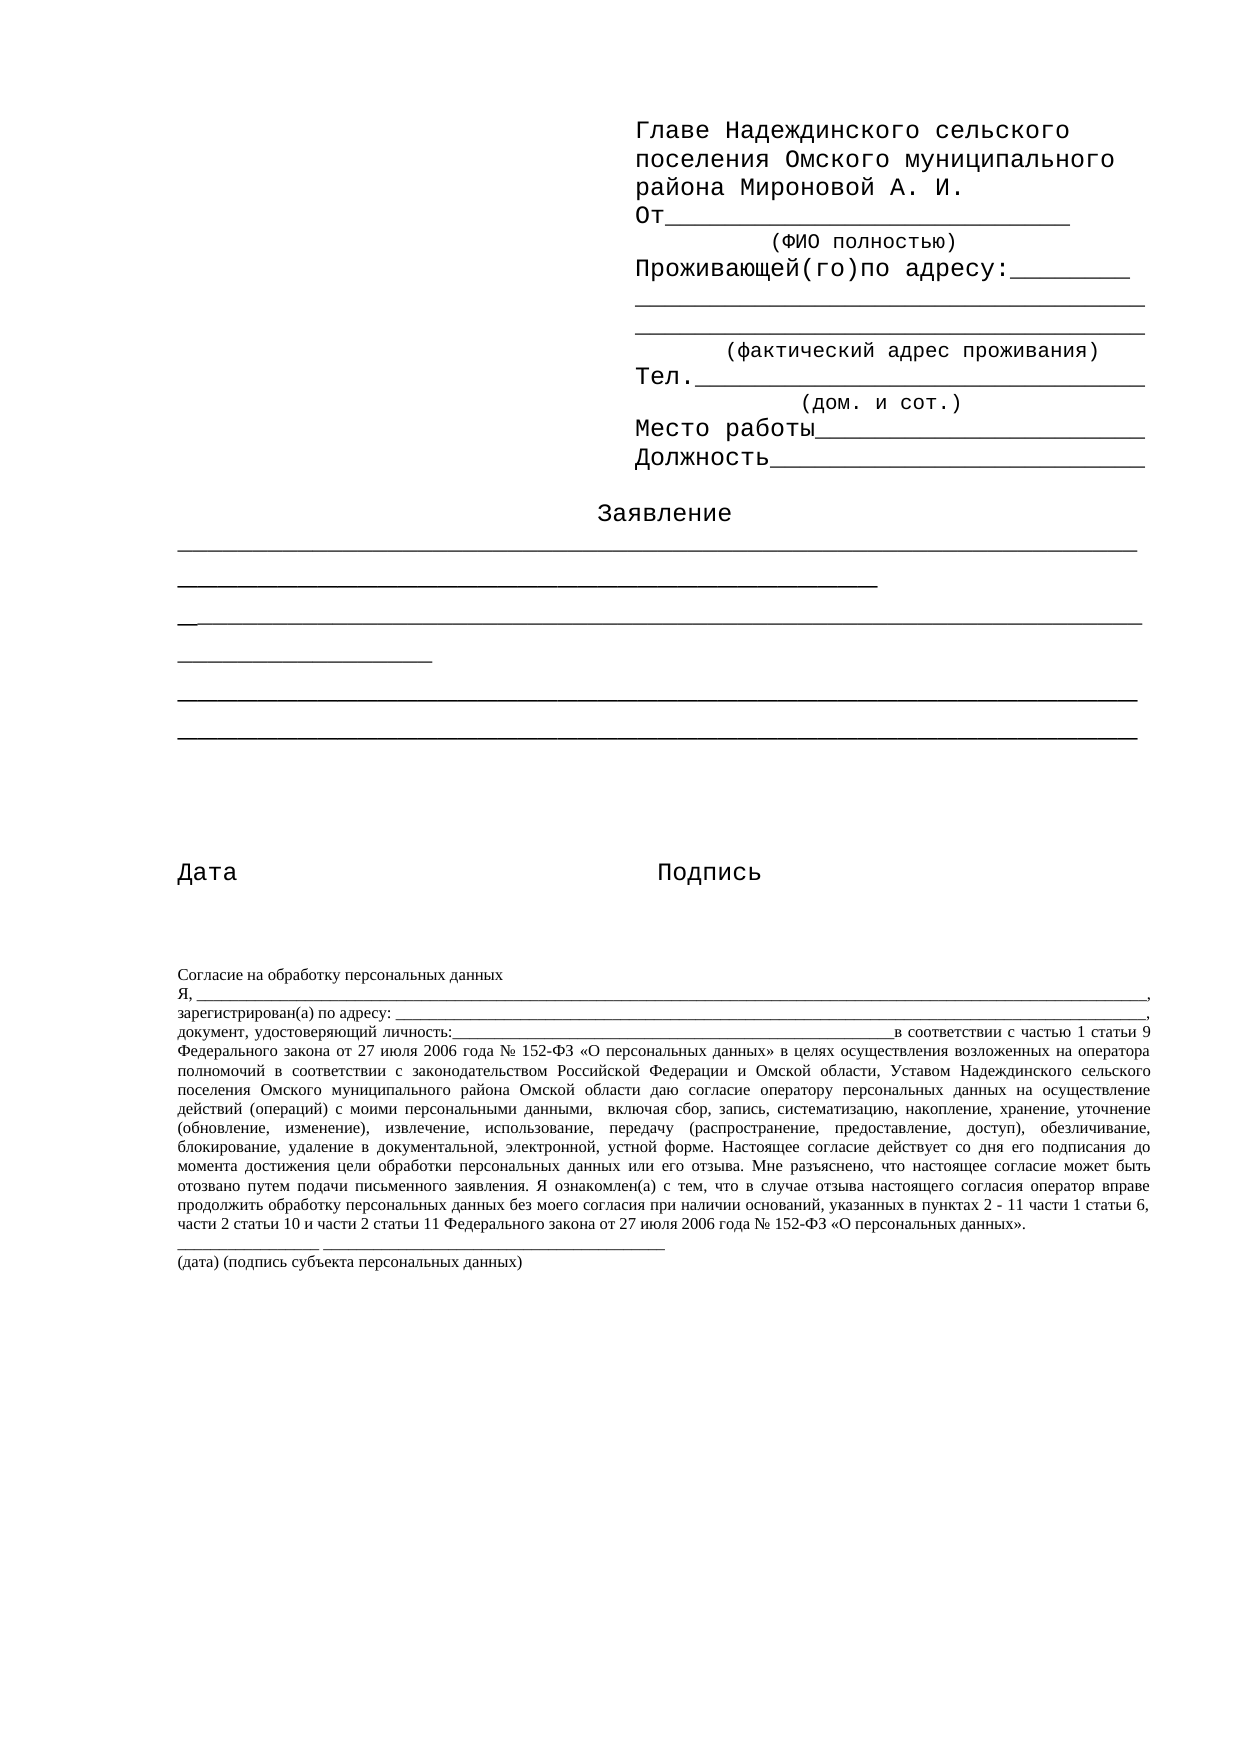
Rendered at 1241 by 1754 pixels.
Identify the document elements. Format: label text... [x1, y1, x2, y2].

text Согласие на обработку персональных данных [177, 964, 1152, 984]
text ____________________________________________________________________________________________________________________ ________________________________________________ [177, 557, 1152, 708]
text (ФИО полностью) Проживающей(го)по адресу:________ __________________________________ __________________________________ [635, 231, 1152, 340]
text Место работы______________________ Должность_________________________ [635, 416, 1152, 472]
text (фактический адрес проживания) Тел.______________________________ [635, 340, 1152, 392]
text ________________________________________________ [177, 708, 1152, 746]
text Дата Подпись [177, 859, 1152, 888]
text (дата) (подпись субъекта персональных данных) [177, 1252, 1152, 1271]
text (дом. и сот.) [635, 392, 1152, 416]
text зарегистрирован(а) по адресу: __________________________________________________________________________________________, [177, 1003, 1152, 1022]
text документ, удостоверяющий личность:_____________________________________________________в соответствии с частью 1 статьи 9 Федерального закона от 27 июля 2006 года № 152-ФЗ «О персональных данных» в целях осуществления возложенных на оператора полномочий в соответствии с законодательством Российской Федерации и Омской области, Уставом Надеждинского сельского поселения Омского муниципального района Омской области даю согласие оператору персональных данных на осуществление действий (операций) с моими персональными данными, включая сбор, запись, систематизацию, накопление, хранение, уточнение (обновление, изменение), извлечение, использование, передачу (распространение, предоставление, доступ), обезличивание, блокирование, удаление в документальной, электронной, устной форме. Настоящее согласие действует со дня его подписания до момента достижения цели обработки персональных данных или его отзыва. Мне разъяснено, что настоящее согласие может быть отозвано путем подачи письменного заявления. Я ознакомлен(а) с тем, что в случае отзыва настоящего согласия оператор вправе продолжить обработку персональных данных без моего согласия при наличии оснований, указанных в пунктах 2 - 11 части 1 статьи 6, части 2 статьи 10 и части 2 статьи 11 Федерального закона от 27 июля 2006 года № 152-ФЗ «О персональных данных». [177, 1022, 1152, 1233]
text ________________________________________________________________ [177, 529, 1152, 557]
text Главе Надеждинского сельского поселения Омского муниципального района Мироновой А. И. От___________________________ [635, 118, 1152, 231]
text _________________ _________________________________________ [177, 1233, 1152, 1252]
text Я, __________________________________________________________________________________________________________________, [177, 984, 1152, 1003]
text Заявление [177, 500, 1152, 529]
